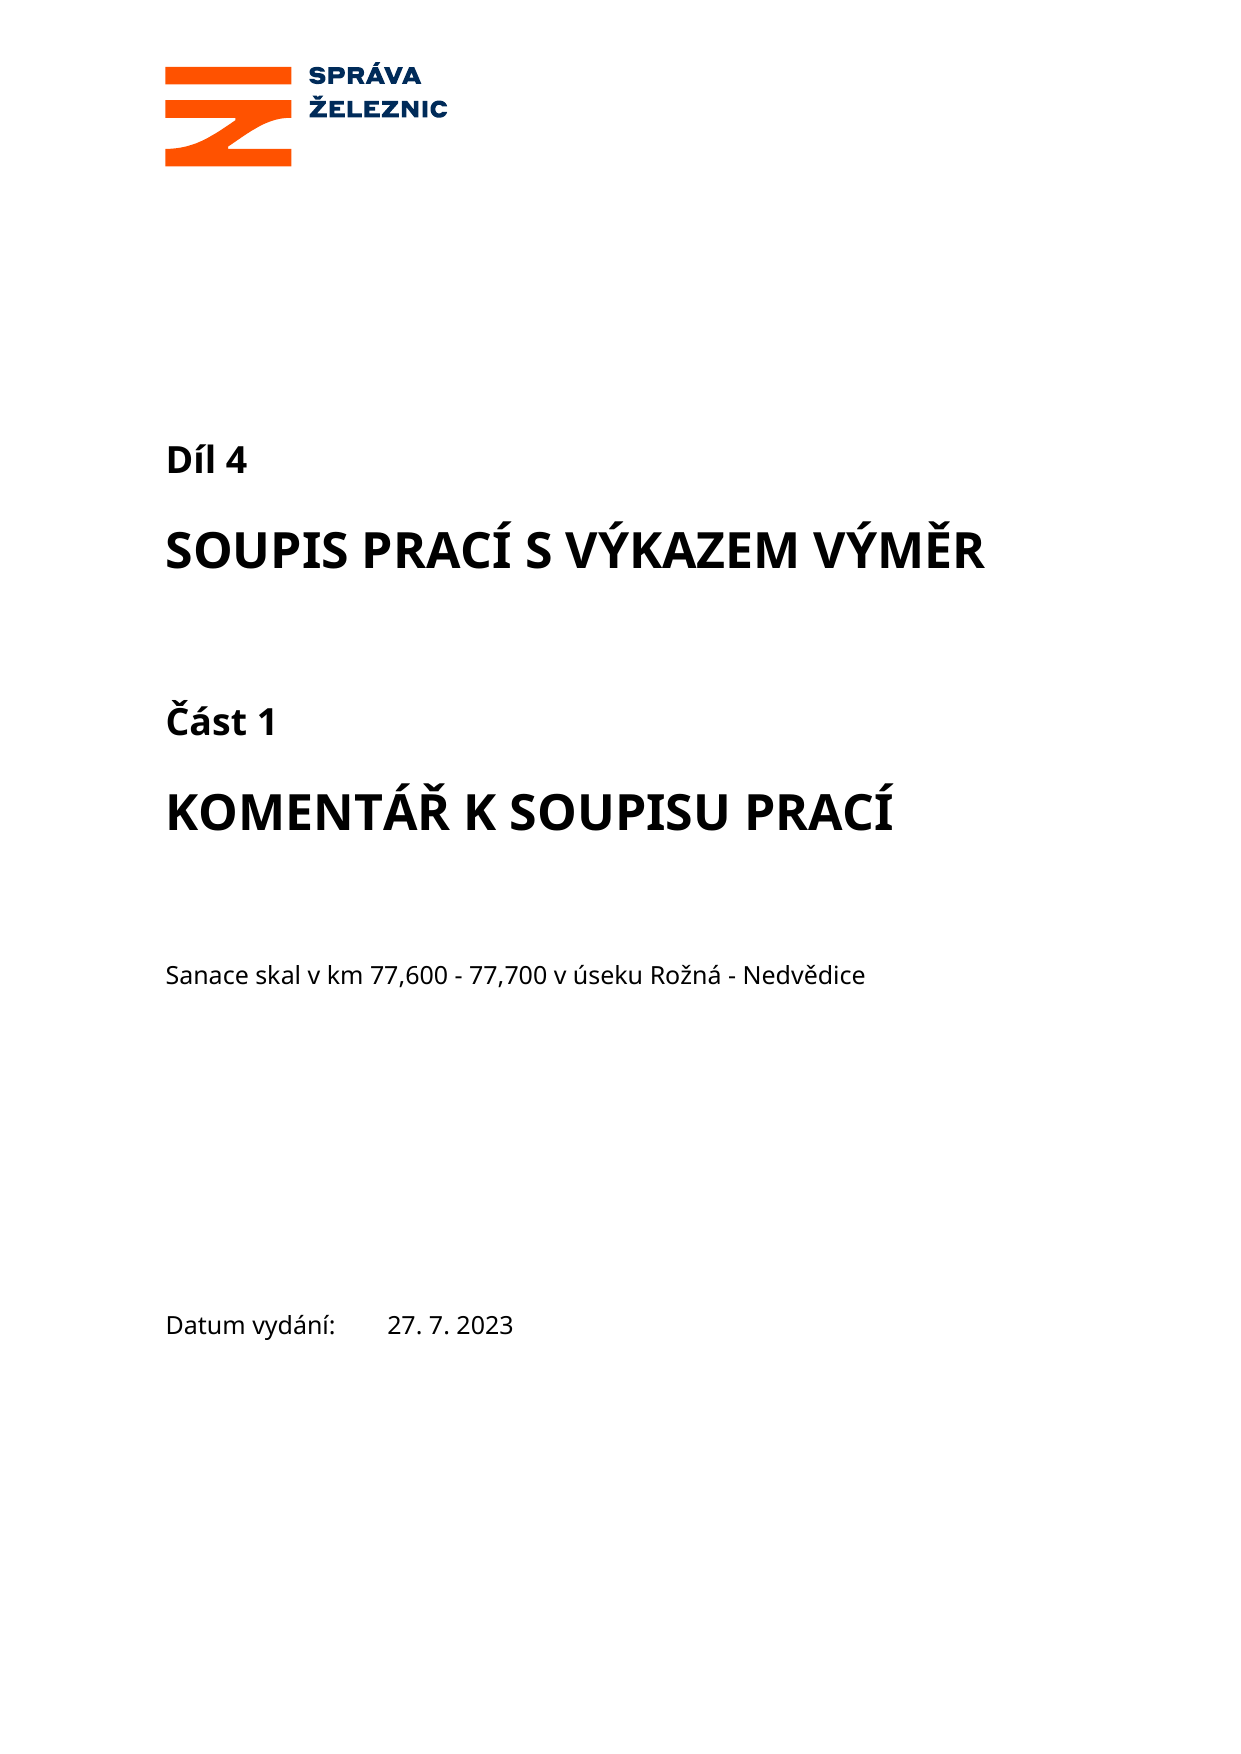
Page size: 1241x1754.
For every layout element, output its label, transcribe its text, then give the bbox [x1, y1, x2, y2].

text KOMENTÁŘ K SOUPISU PRACÍ [165, 777, 1075, 845]
text Část 1 [165, 696, 1075, 747]
text Díl 4 [165, 433, 1075, 484]
text SOUPIS PRACÍ S VÝKAZEM VÝMĚR [165, 514, 1075, 583]
text Datum vydání: 27. 7. 2023 [165, 1307, 1075, 1341]
